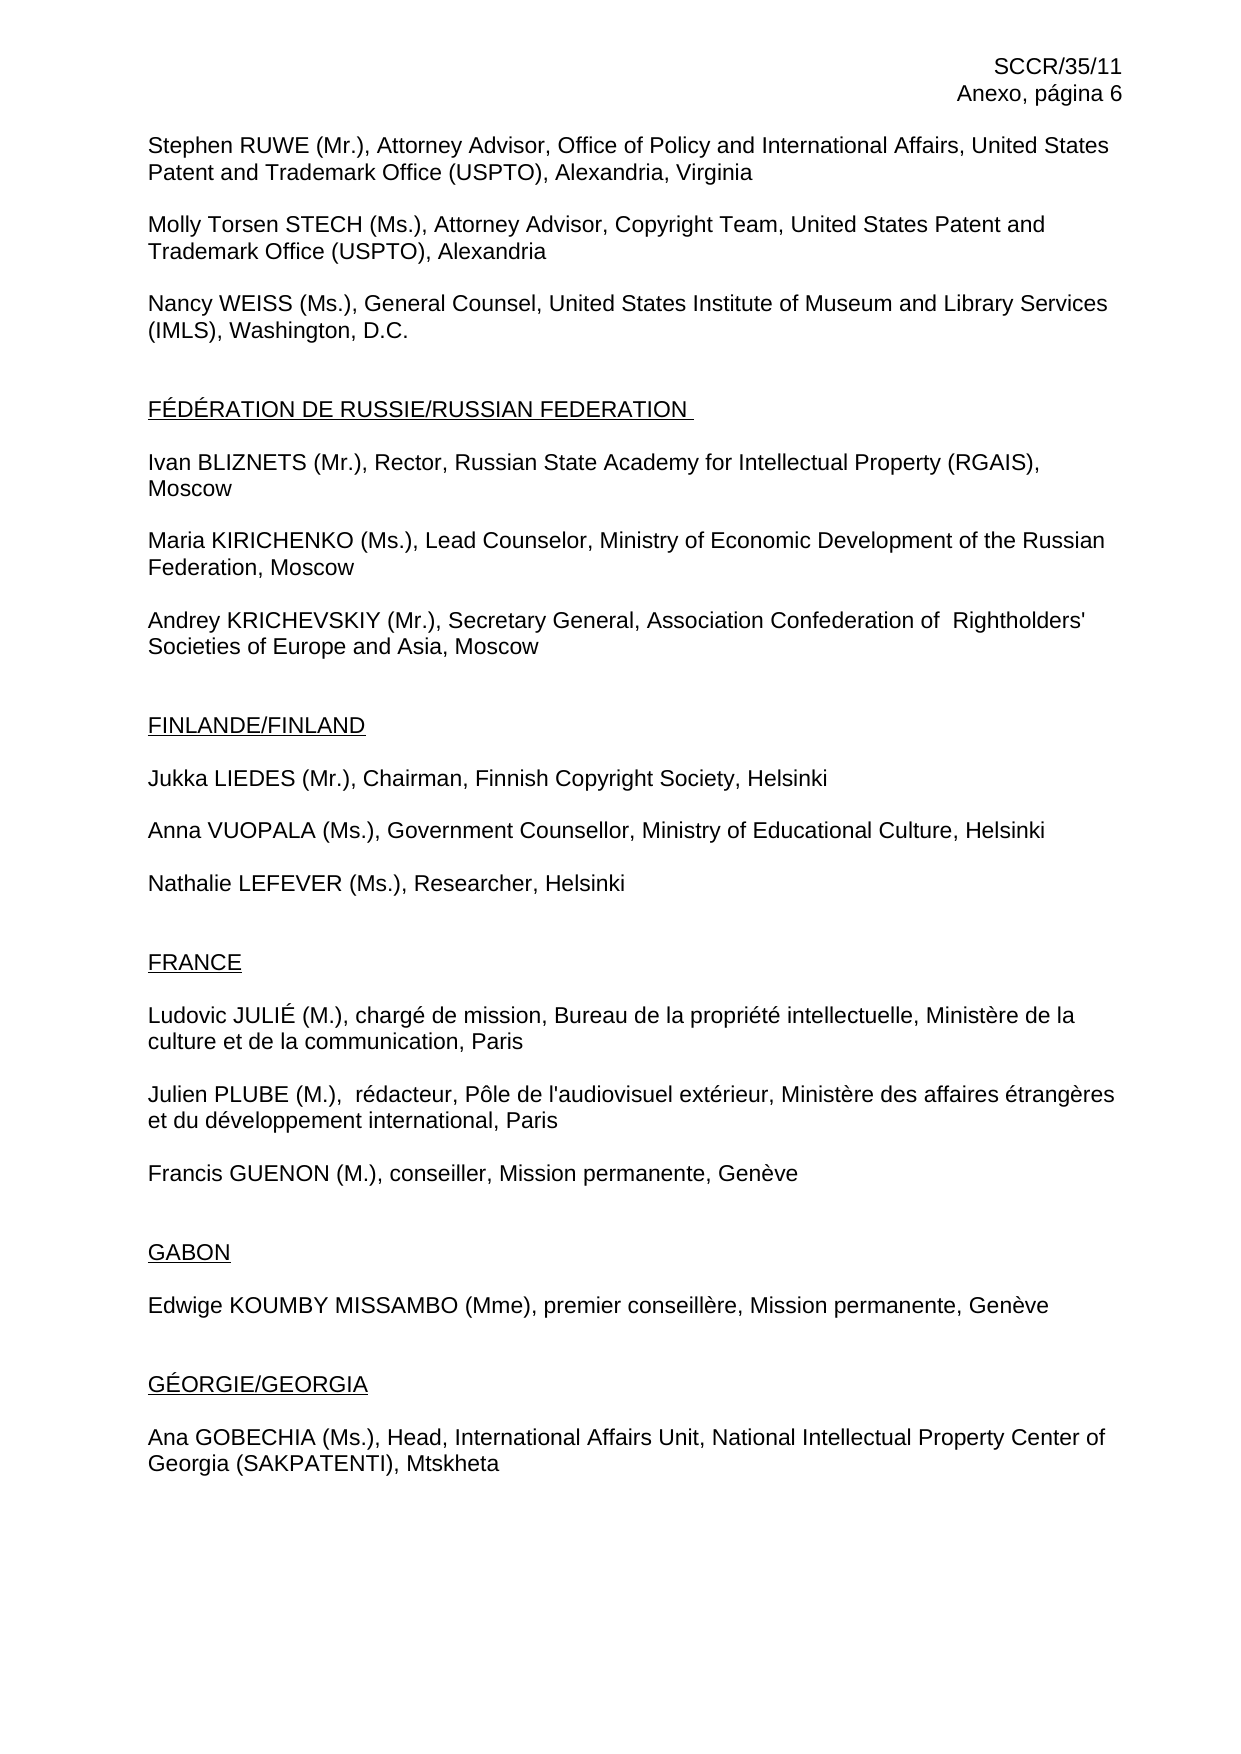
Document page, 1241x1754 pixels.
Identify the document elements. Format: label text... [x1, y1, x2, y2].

text Edwige KOUMBY MISSAMBO (Mme), premier conseillère, Mission permanente, Genève [148, 1292, 1122, 1318]
text FINLANDE/FINLAND [148, 712, 1122, 738]
text GABON [148, 1239, 1122, 1265]
text Nancy WEISS (Ms.), General Counsel, United States Institute of Museum and Library Services (IMLS), Washington, D.C. [148, 290, 1122, 343]
text Andrey KRICHEVSKIY (Mr.), Secretary General, Association Confederation of Rightholders' Societies of Europe and Asia, Moscow [148, 607, 1122, 659]
text Ana GOBECHIA (Ms.), Head, International Affairs Unit, National Intellectual Property Center of Georgia (SAKPATENTI), Mtskheta [148, 1423, 1122, 1476]
text Molly Torsen STECH (Ms.), Attorney Advisor, Copyright Team, United States Patent and Trademark Office (USPTO), Alexandria [148, 211, 1122, 264]
text GÉORGIE/GEORGIA [148, 1371, 1122, 1397]
text Ludovic JULIÉ (M.), chargé de mission, Bureau de la propriété intellectuelle, Ministère de la culture et de la communication, Paris [148, 1002, 1122, 1054]
text Julien PLUBE (M.), rédacteur, Pôle de l'audiovisuel extérieur, Ministère des affaires étrangères et du développement international, Paris [148, 1081, 1122, 1134]
text Jukka LIEDES (Mr.), Chairman, Finnish Copyright Society, Helsinki [148, 765, 1122, 791]
text FÉDÉRATION DE RUSSIE/RUSSIAN FEDERATION [148, 396, 1122, 422]
text Maria KIRICHENKO (Ms.), Lead Counselor, Ministry of Economic Development of the Russian Federation, Moscow [148, 527, 1122, 580]
text Nathalie LEFEVER (Ms.), Researcher, Helsinki [148, 870, 1122, 896]
text FRANCE [148, 949, 1122, 976]
text Stephen RUWE (Mr.), Attorney Advisor, Office of Policy and International Affairs, United States Patent and Trademark Office (USPTO), Alexandria, Virginia [148, 132, 1122, 185]
text Ivan BLIZNETS (Mr.), Rector, Russian State Academy for Intellectual Property (RGAIS), Moscow [148, 448, 1122, 501]
text Francis GUENON (M.), conseiller, Mission permanente, Genève [148, 1160, 1122, 1186]
text Anna VUOPALA (Ms.), Government Counsellor, Ministry of Educational Culture, Helsinki [148, 817, 1122, 844]
